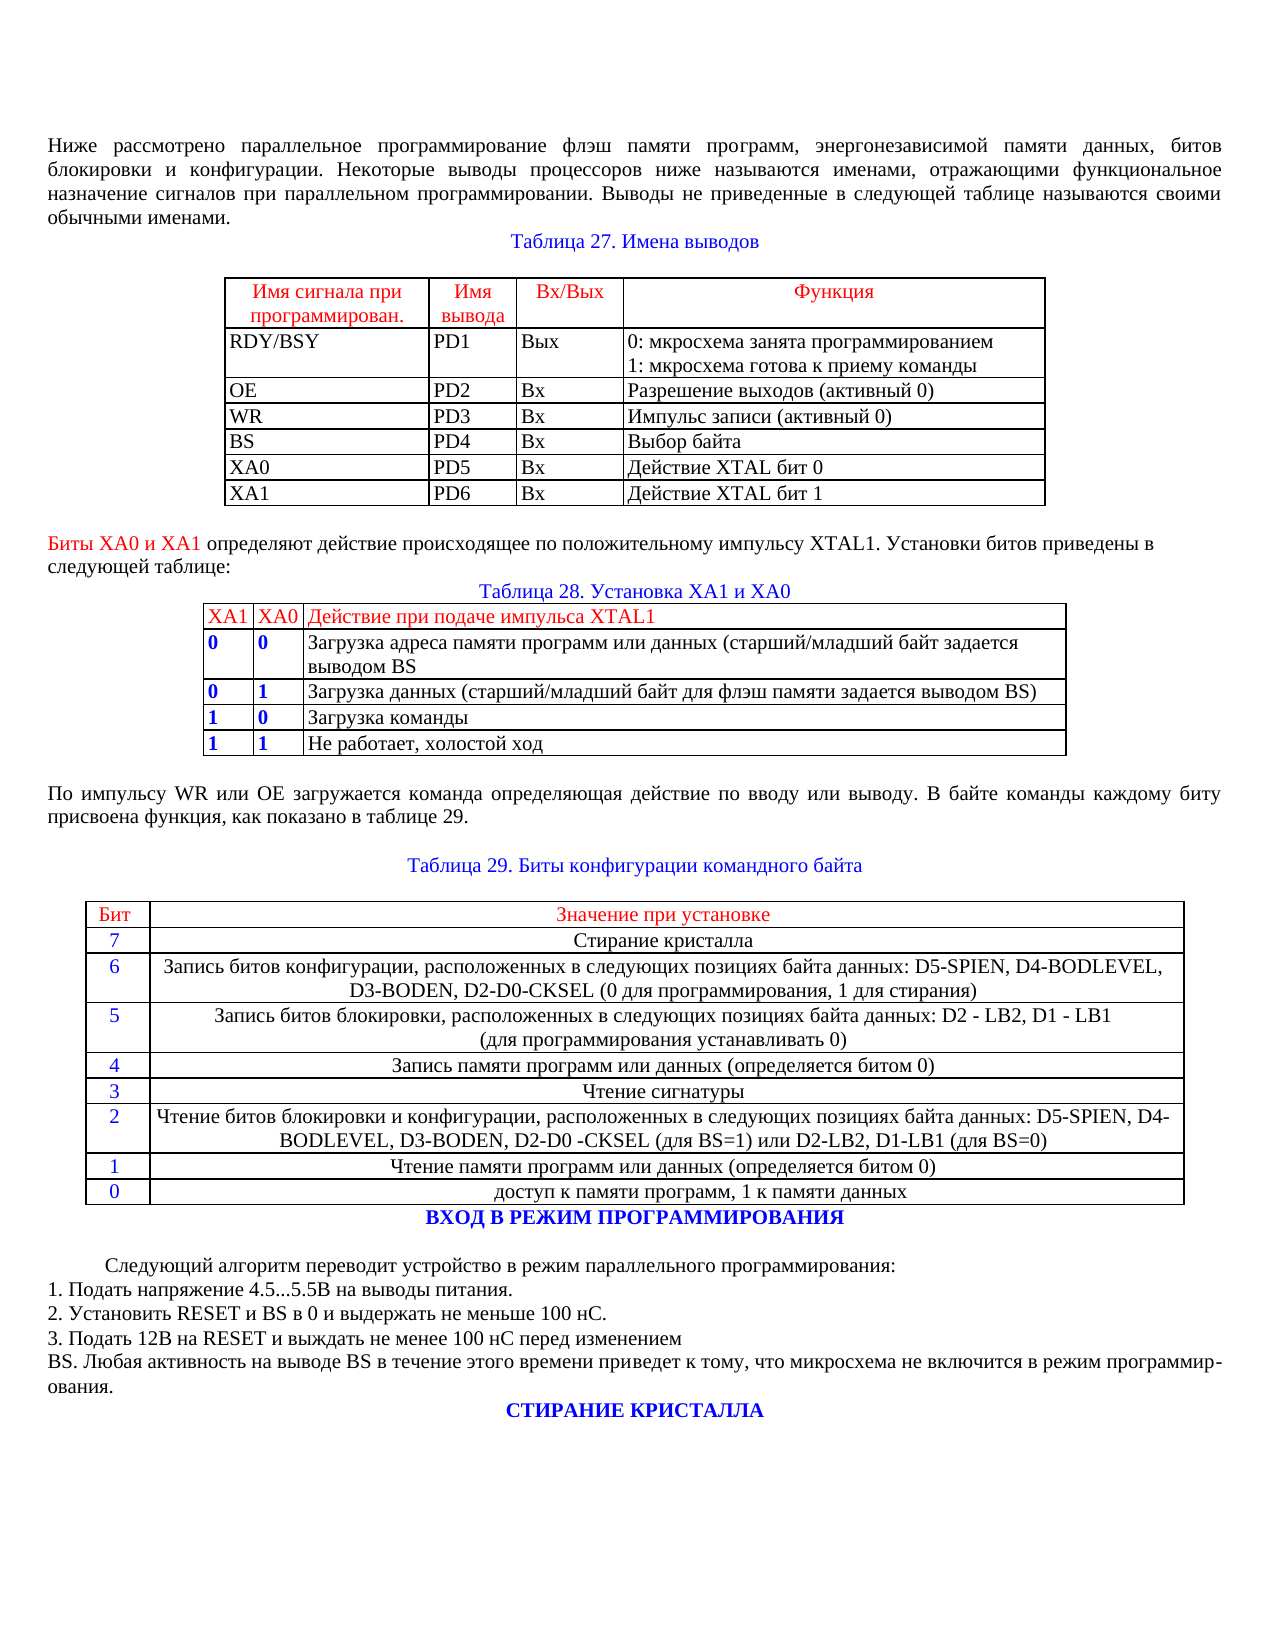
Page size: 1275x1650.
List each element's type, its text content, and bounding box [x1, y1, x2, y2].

text 3. Подать 12В на RESET и выждать не менее 100 нС перед изменением [47, 1325, 1222, 1349]
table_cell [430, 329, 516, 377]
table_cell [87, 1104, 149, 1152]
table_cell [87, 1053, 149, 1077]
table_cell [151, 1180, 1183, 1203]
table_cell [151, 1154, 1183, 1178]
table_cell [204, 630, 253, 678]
text Следующий алгоритм переводит устройство в режим параллельного программирования: [47, 1253, 1222, 1277]
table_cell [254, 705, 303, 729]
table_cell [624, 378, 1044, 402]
text Таблица 28. Установка XA1 и XA0 [47, 578, 1222, 603]
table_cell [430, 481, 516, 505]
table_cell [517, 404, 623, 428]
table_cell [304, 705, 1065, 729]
text Биты XA0 и XA1 определяют действие происходящее по положительному импульсу XTAL1. Установки битов приведены в следующей таблице: [47, 530, 1222, 578]
text BS. Любая активность на выводе BS в течение этого времени приведет к тому, что микросхема не включится в режим программирования. [47, 1349, 1222, 1398]
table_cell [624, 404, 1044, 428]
text Ниже рассмотрено параллельное программирование флэш памяти программ, энергонезависимой памяти данных, битов блокировки и конфигурации. Некоторые выводы процессоров ниже называются именами, отражающими функциональное назначение сигналов при параллельном программировании. Выводы не приведенные в следующей таблице называются своими обычными именами. [47, 133, 1222, 229]
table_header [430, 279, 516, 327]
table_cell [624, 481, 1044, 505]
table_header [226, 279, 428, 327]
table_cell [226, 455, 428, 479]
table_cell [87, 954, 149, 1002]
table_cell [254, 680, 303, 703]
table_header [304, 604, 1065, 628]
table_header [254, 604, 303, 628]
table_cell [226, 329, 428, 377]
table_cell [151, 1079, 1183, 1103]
text Таблица 27. Имена выводов [47, 229, 1222, 253]
text Таблица 29. Биты конфигурации командного байта [47, 853, 1222, 877]
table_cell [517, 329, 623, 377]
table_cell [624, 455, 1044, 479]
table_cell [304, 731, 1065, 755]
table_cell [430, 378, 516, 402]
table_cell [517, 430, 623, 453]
text 1. Подать напряжение 4.5...5.5В на выводы питания. [47, 1277, 1222, 1301]
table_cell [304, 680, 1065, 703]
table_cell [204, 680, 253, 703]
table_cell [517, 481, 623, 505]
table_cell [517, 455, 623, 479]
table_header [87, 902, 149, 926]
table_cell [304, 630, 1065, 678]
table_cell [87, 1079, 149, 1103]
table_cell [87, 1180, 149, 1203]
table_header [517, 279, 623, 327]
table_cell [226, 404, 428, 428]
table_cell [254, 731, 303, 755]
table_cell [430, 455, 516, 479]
text ВХОД В РЕЖИМ ПРОГРАММИРОВАНИЯ [47, 1205, 1222, 1229]
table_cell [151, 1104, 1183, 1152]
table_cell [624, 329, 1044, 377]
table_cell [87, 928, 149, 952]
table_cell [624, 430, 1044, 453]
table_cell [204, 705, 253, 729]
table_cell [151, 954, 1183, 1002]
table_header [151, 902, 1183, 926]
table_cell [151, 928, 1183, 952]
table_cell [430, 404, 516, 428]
text 2. Установить RESET и BS в 0 и выдержать не меньше 100 нС. [47, 1301, 1222, 1325]
text СТИРАНИЕ КРИСТАЛЛА [47, 1398, 1222, 1422]
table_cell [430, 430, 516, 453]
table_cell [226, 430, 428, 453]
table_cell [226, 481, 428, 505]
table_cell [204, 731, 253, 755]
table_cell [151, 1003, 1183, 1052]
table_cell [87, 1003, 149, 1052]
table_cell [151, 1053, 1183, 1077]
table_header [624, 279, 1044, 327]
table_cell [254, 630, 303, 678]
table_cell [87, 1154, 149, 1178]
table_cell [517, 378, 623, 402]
text По импульсу WR или OE загружается команда определяющая действие по вводу или выводу. В байте команды каждому биту присвоена функция, как показано в таблице 29. [47, 780, 1222, 828]
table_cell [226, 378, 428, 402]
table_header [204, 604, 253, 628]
